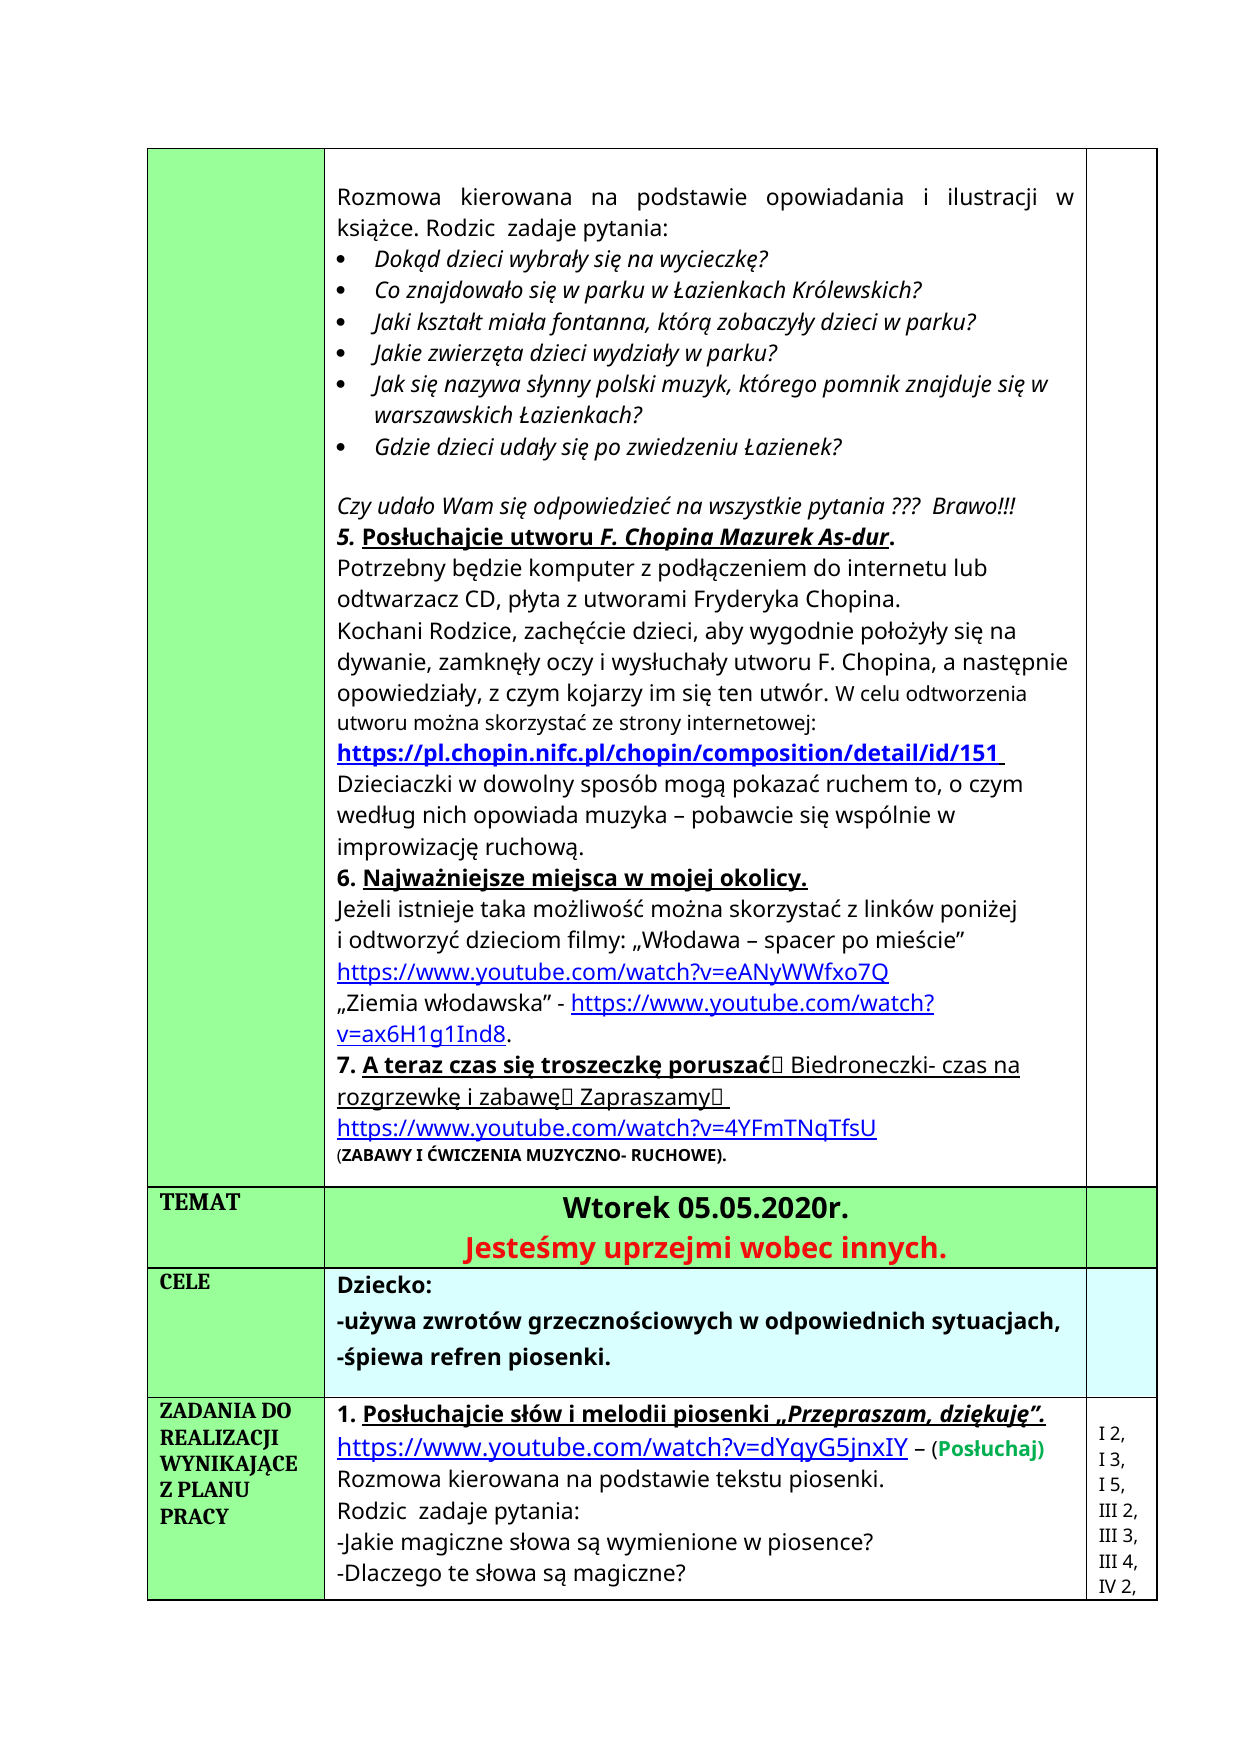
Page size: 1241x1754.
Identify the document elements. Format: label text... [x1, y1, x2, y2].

table_cell CELE [148, 1269, 324, 1396]
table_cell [1087, 1398, 1156, 1599]
table_cell TEMAT [148, 1188, 324, 1267]
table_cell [148, 149, 324, 1186]
table_cell [1087, 1269, 1156, 1396]
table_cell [1087, 149, 1156, 1186]
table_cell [148, 1398, 324, 1599]
table_cell Wtorek 05.05.2020r. Jesteśmy uprzejmi wobec innych. [325, 1188, 1086, 1267]
table_cell Dziecko: -używa zwrotów grzecznościowych w odpowiednich sytuacjach, -śpiewa refren piosenki. [325, 1269, 1086, 1396]
table_cell [1087, 1188, 1156, 1267]
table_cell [325, 1398, 1086, 1599]
